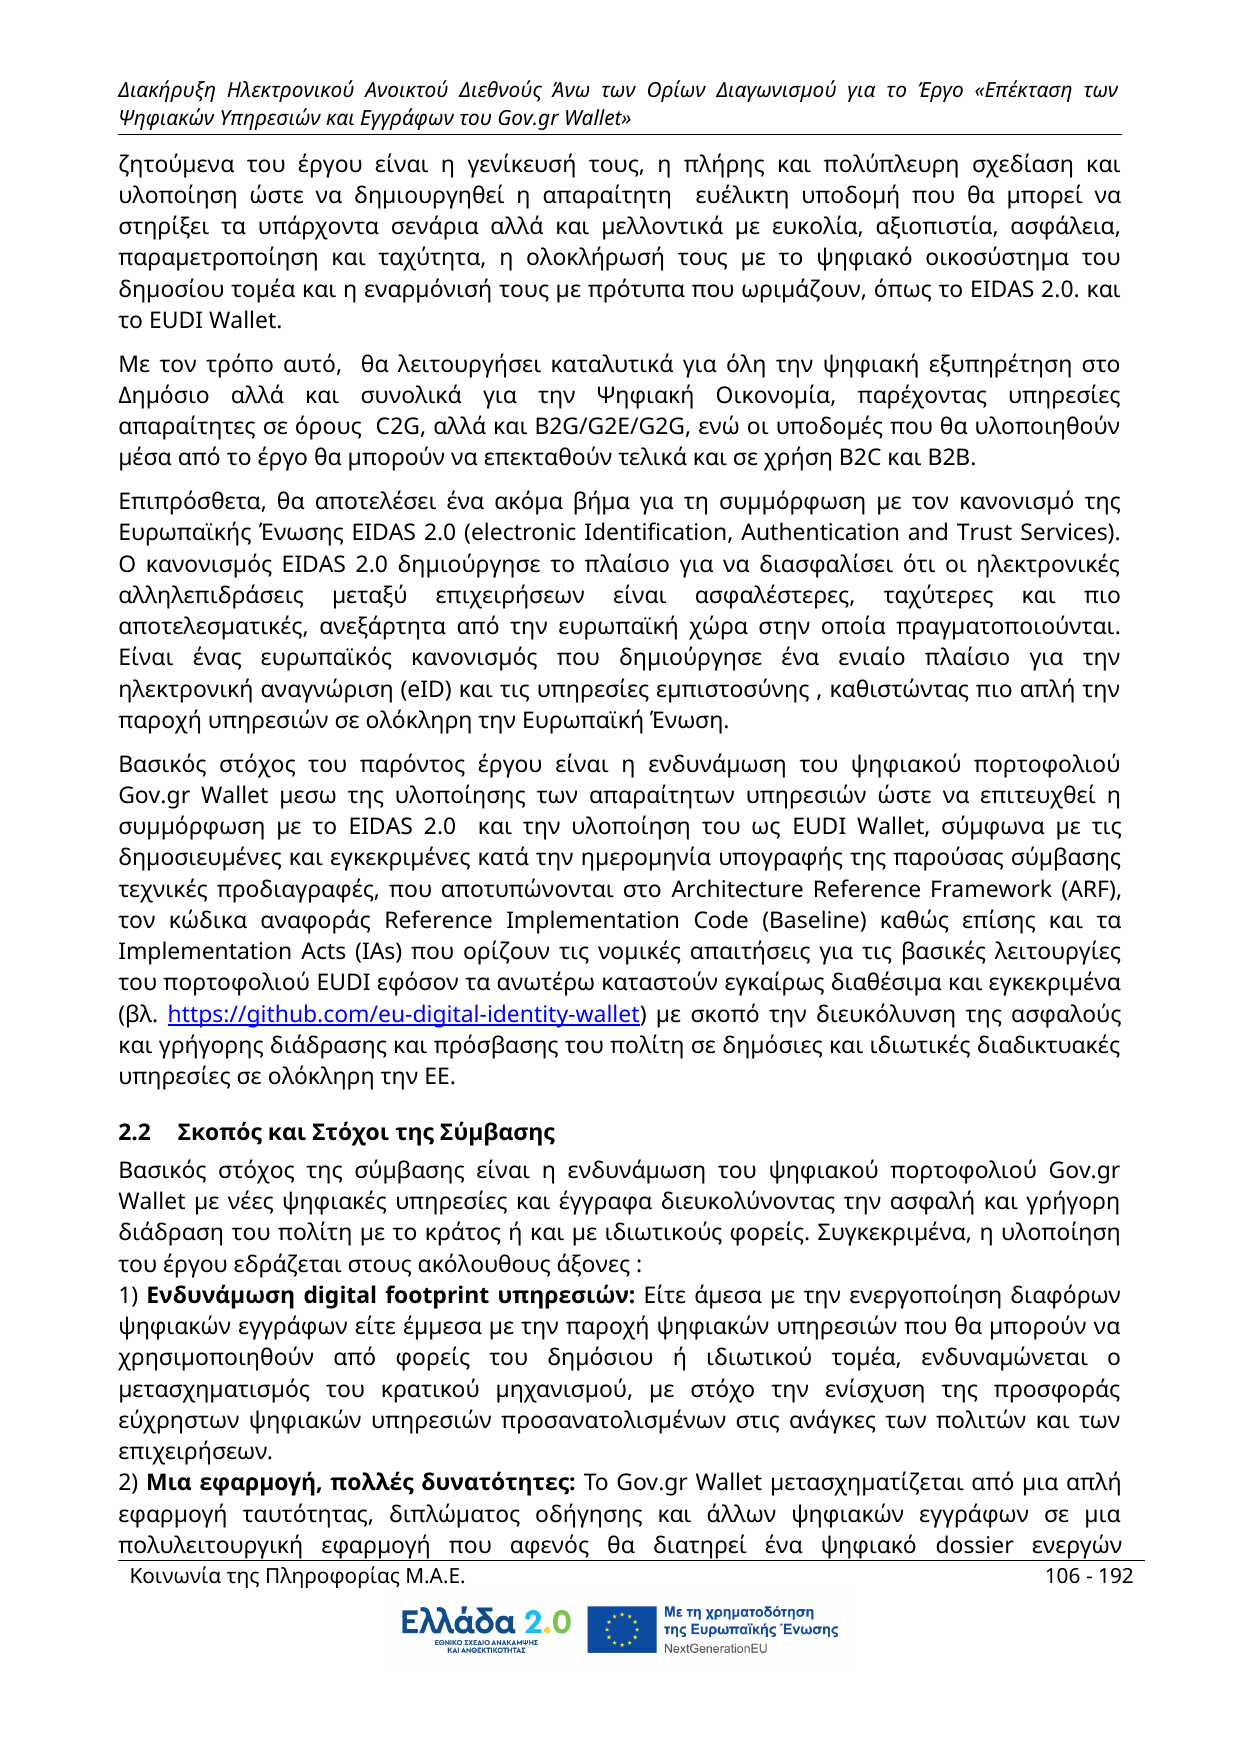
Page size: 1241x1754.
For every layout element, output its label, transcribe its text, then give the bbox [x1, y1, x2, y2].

text Επιπρόσθετα, θα αποτελέσει ένα ακόμα βήμα για τη συμμόρφωση με τον κανονισμό της Ευρωπαϊκής Ένωσης EIDAS 2.0 (electronic Identification, Authentication and Trust Services). Ο κανονισμός EIDAS 2.0 δημιούργησε το πλαίσιο για να διασφαλίσει ότι οι ηλεκτρονικές αλληλεπιδράσεις μεταξύ επιχειρήσεων είναι ασφαλέστερες, ταχύτερες και πιο αποτελεσματικές, ανεξάρτητα από την ευρωπαϊκή χώρα στην οποία πραγματοποιούνται. Είναι ένας ευρωπαϊκός κανονισμός που δημιούργησε ένα ενιαίο πλαίσιο για την ηλεκτρονική αναγνώριση (eID) και τις υπηρεσίες εμπιστοσύνης , καθιστώντας πιο απλή την παροχή υπηρεσιών σε ολόκληρη την Ευρωπαϊκή Ένωση. [118, 485, 1122, 735]
picture [386, 1590, 855, 1670]
text 1) Ενδυνάμωση digital footprint υπηρεσιών: Είτε άμεσα με την ενεργοποίηση διαφόρων ψηφιακών εγγράφων είτε έμμεσα με την παροχή ψηφιακών υπηρεσιών που θα μπορούν να χρησιμοποιηθούν από φορείς του δημόσιου ή ιδιωτικού τομέα, ενδυναμώνεται ο μετασχηματισμός του κρατικού μηχανισμού, με στόχο την ενίσχυση της προσφοράς εύχρηστων ψηφιακών υπηρεσιών προσανατολισμένων στις ανάγκες των πολιτών και των επιχειρήσεων. [118, 1279, 1122, 1466]
subtitle Σκοπός και Στόχοι της Σύμβασης [118, 1116, 1122, 1147]
text Βασικός στόχος της σύμβασης είναι η ενδυνάμωση του ψηφιακού πορτοφολιού Gov.gr Wallet με νέες ψηφιακές υπηρεσίες και έγγραφα διευκολύνοντας την ασφαλή και γρήγορη διάδραση του πολίτη με το κράτος ή και με ιδιωτικούς φορείς. Συγκεκριμένα, η υλοποίηση του έργου εδράζεται στους ακόλουθους άξονες : [118, 1154, 1122, 1279]
text Με τον τρόπο αυτό, θα λειτουργήσει καταλυτικά για όλη την ψηφιακή εξυπηρέτηση στο Δημόσιο αλλά και συνολικά για την Ψηφιακή Οικονομία, παρέχοντας υπηρεσίες απαραίτητες σε όρους C2G, αλλά και Β2G/G2E/G2G, ενώ οι υποδομές που θα υλοποιηθούν μέσα από το έργο θα μπορούν να επεκταθούν τελικά και σε χρήση B2C και Β2Β. [118, 347, 1122, 472]
text Βασικός στόχος του παρόντος έργου είναι η ενδυνάμωση του ψηφιακού πορτοφολιού Gov.gr Wallet μεσω της υλοποίησης των απαραίτητων υπηρεσιών ώστε να επιτευχθεί η συμμόρφωση με το EIDAS 2.0 και την υλοποίηση του ως EUDI Wallet, σύμφωνα με τις δημοσιευμένες και εγκεκριμένες κατά την ημερομηνία υπογραφής της παρούσας σύμβασης τεχνικές προδιαγραφές, που αποτυπώνονται στο Architecture Reference Framework (ARF), τον κώδικα αναφοράς Reference Implementation Code (Baseline) καθώς επίσης και τα Implementation Acts (IAs) που ορίζουν τις νομικές απαιτήσεις για τις βασικές λειτουργίες του πορτοφολιού EUDI εφόσον τα ανωτέρω καταστούν εγκαίρως διαθέσιμα και εγκεκριμένα (βλ. https://github.com/eu-digital-identity-wallet) με σκοπό την διευκόλυνση της ασφαλούς και γρήγορης διάδρασης και πρόσβασης του πολίτη σε δημόσιες και ιδιωτικές διαδικτυακές υπηρεσίες σε ολόκληρη την ΕΕ. [118, 747, 1122, 1091]
